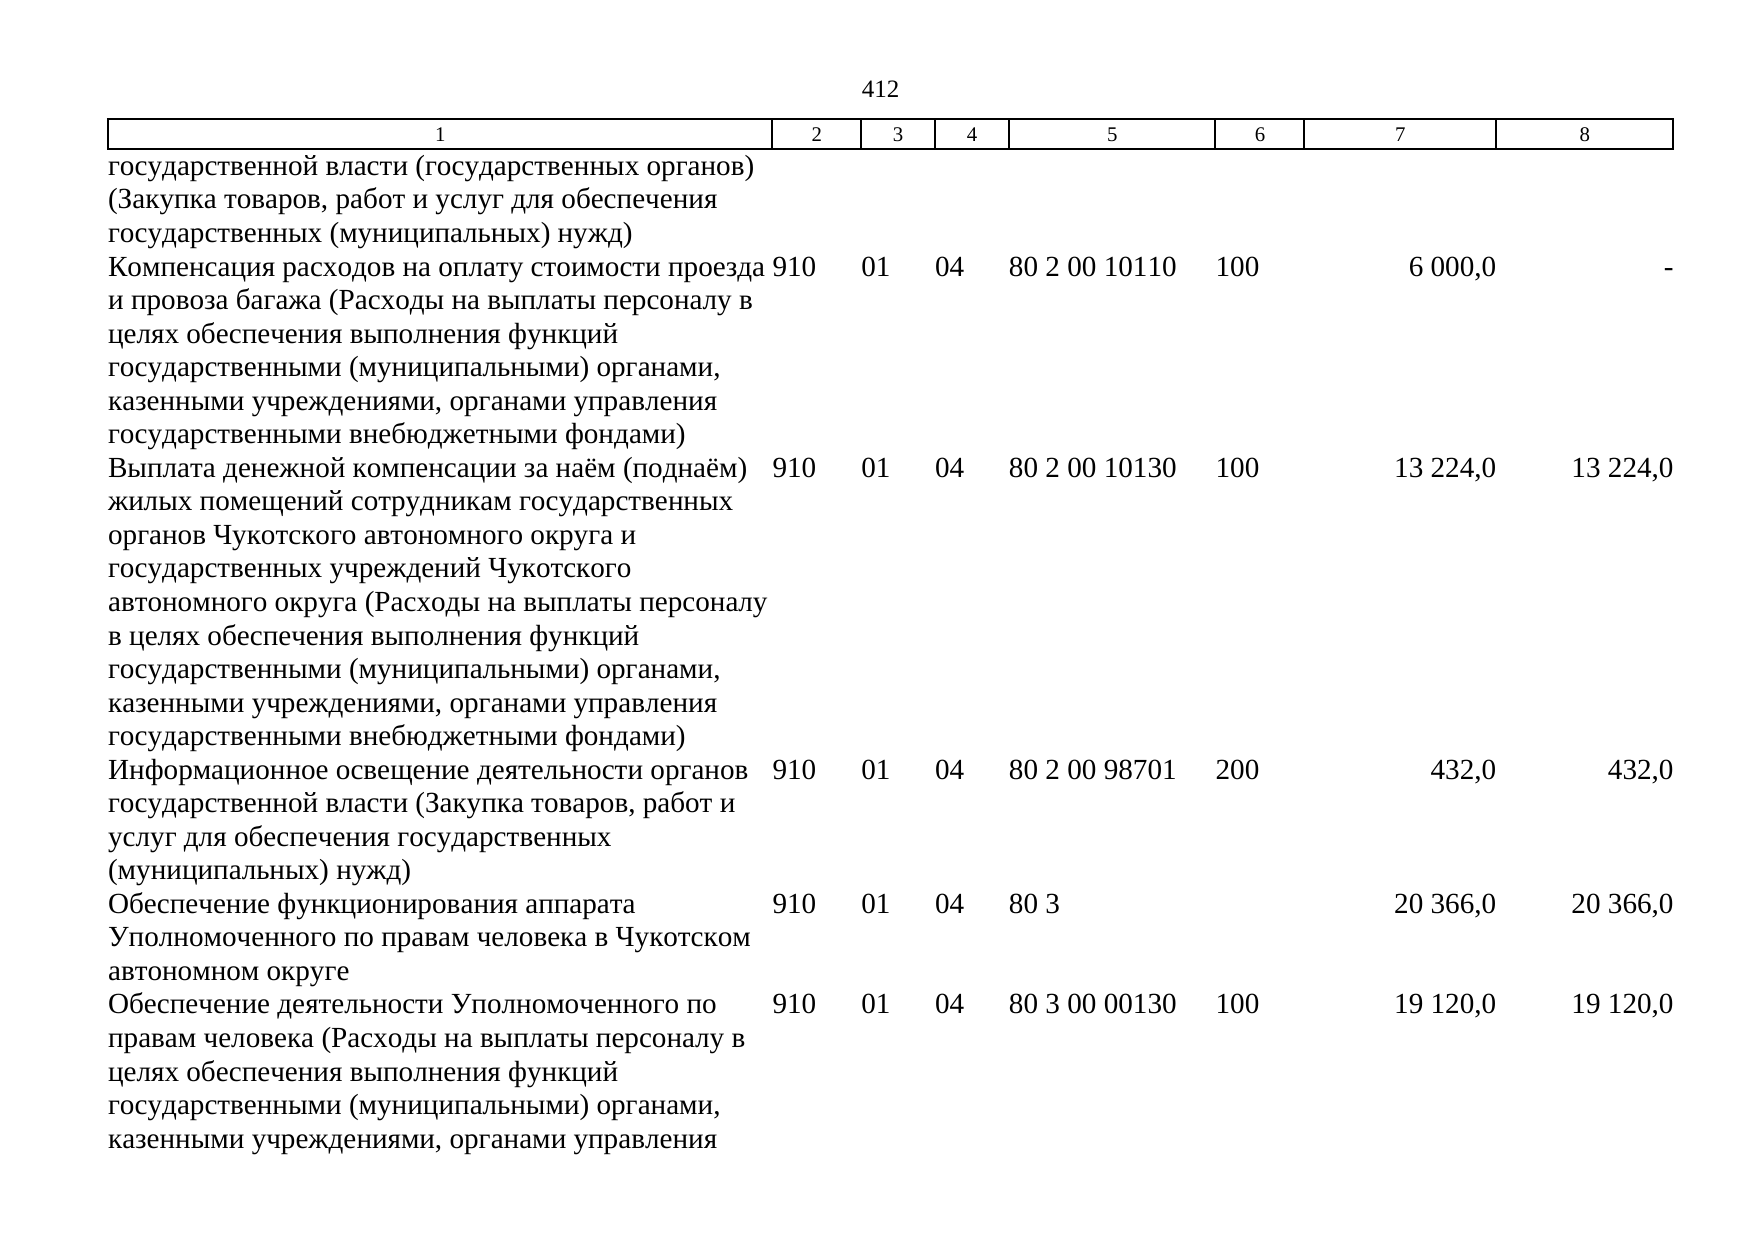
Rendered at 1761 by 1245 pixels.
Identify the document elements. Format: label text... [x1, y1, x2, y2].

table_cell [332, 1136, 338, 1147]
table_header 3 [862, 120, 934, 148]
table_header 1 [109, 120, 771, 148]
table_header 8 [1497, 120, 1672, 148]
table_header 4 [936, 120, 1008, 148]
table_header 7 [1305, 120, 1495, 148]
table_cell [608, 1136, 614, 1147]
table_header 6 [1216, 120, 1303, 148]
table_header 2 [773, 120, 860, 148]
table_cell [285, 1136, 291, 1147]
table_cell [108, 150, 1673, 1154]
table_header 5 [1010, 120, 1214, 148]
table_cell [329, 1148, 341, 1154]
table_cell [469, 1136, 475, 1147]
